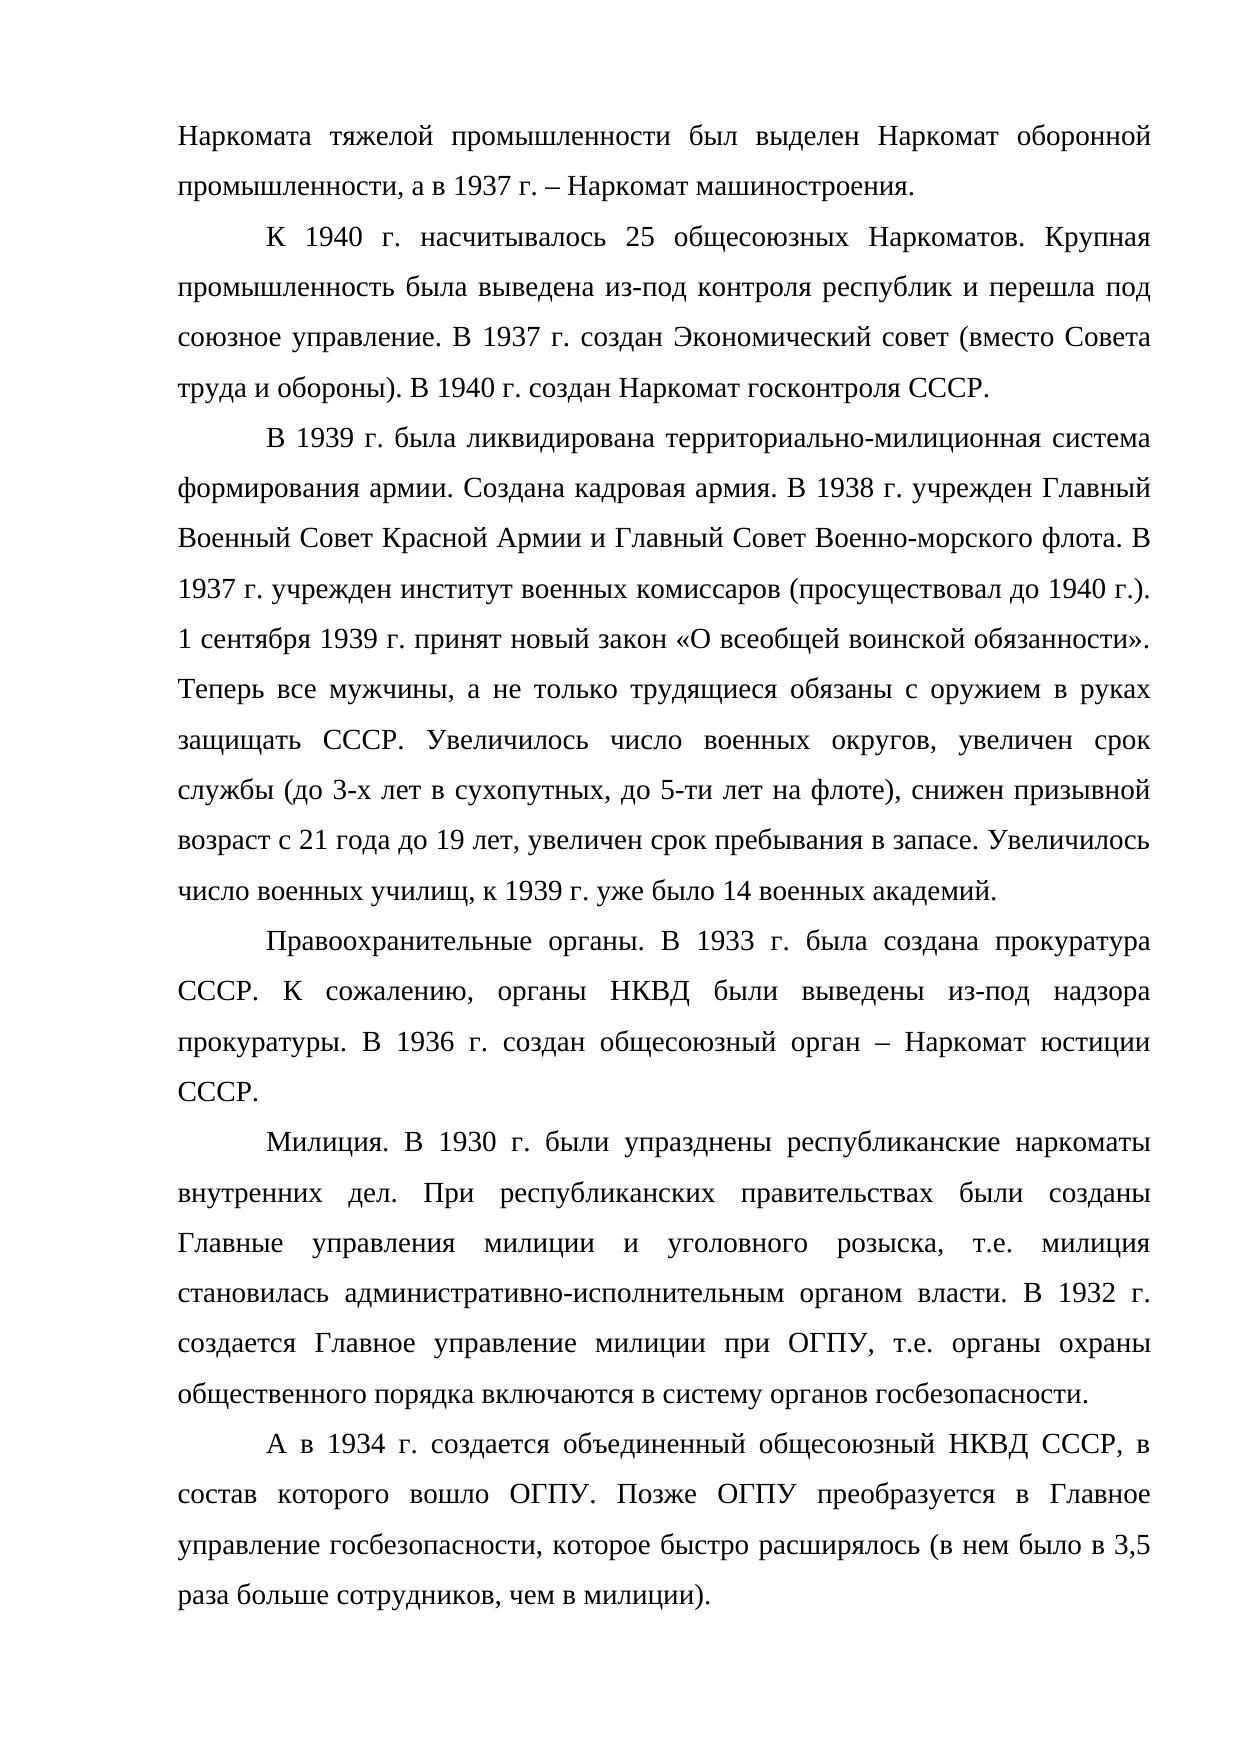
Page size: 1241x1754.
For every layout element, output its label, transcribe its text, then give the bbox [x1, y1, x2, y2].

text Милиция. В 1930 г. были упразднены республиканские наркоматы внутренних дел. При республиканских правительствах были созданы Главные управления милиции и уголовного розыска, т.е. милиция становилась административно-исполнительным органом власти. В 1932 г. создается Главное управление милиции при ОГПУ, т.е. органы охраны общественного порядка включаются в систему органов госбезопасности. [177, 1124, 1152, 1409]
text Правоохранительные органы. В 1933 г. была создана прокуратура СССР. К сожалению, органы НКВД были выведены из-под надзора прокуратуры. В 1936 г. создан общесоюзный орган – Наркомат юстиции СССР. [177, 923, 1152, 1108]
text А в 1934 г. создается объединенный общесоюзный НКВД СССР, в состав которого вошло ОГПУ. Позже ОГПУ преобразуется в Главное управление госбезопасности, которое быстро расширялось (в нем было в 3,5 раза больше сотрудников, чем в милиции). [177, 1426, 1152, 1611]
text К 1940 г. насчитывалось 25 общесоюзных Наркоматов. Крупная промышленность была выведена из-под контроля республик и перешла под союзное управление. В 1937 г. создан Экономический совет (вместо Совета труда и обороны). В 1940 г. создан Наркомат госконтроля СССР. [177, 219, 1152, 403]
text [177, 118, 1152, 202]
text В 1939 г. была ликвидирована территориально-милиционная система формирования армии. Создана кадровая армия. В 1938 г. учрежден Главный Военный Совет Красной Армии и Главный Совет Военно-морского флота. В 1937 г. учрежден институт военных комиссаров (просуществовал до 1940 г.). 1 сентября 1939 г. принят новый закон «О всеобщей воинской обязанности». Теперь все мужчины, а не только трудящиеся обязаны с оружием в руках защищать СССР. Увеличилось число военных округов, увеличен срок службы (до 3-х лет в сухопутных, до 5-ти лет на флоте), снижен призывной возраст с 21 года до 19 лет, увеличен срок пребывания в запасе. Увеличилось число военных училищ, к 1939 г. уже было 14 военных академий. [177, 420, 1152, 906]
